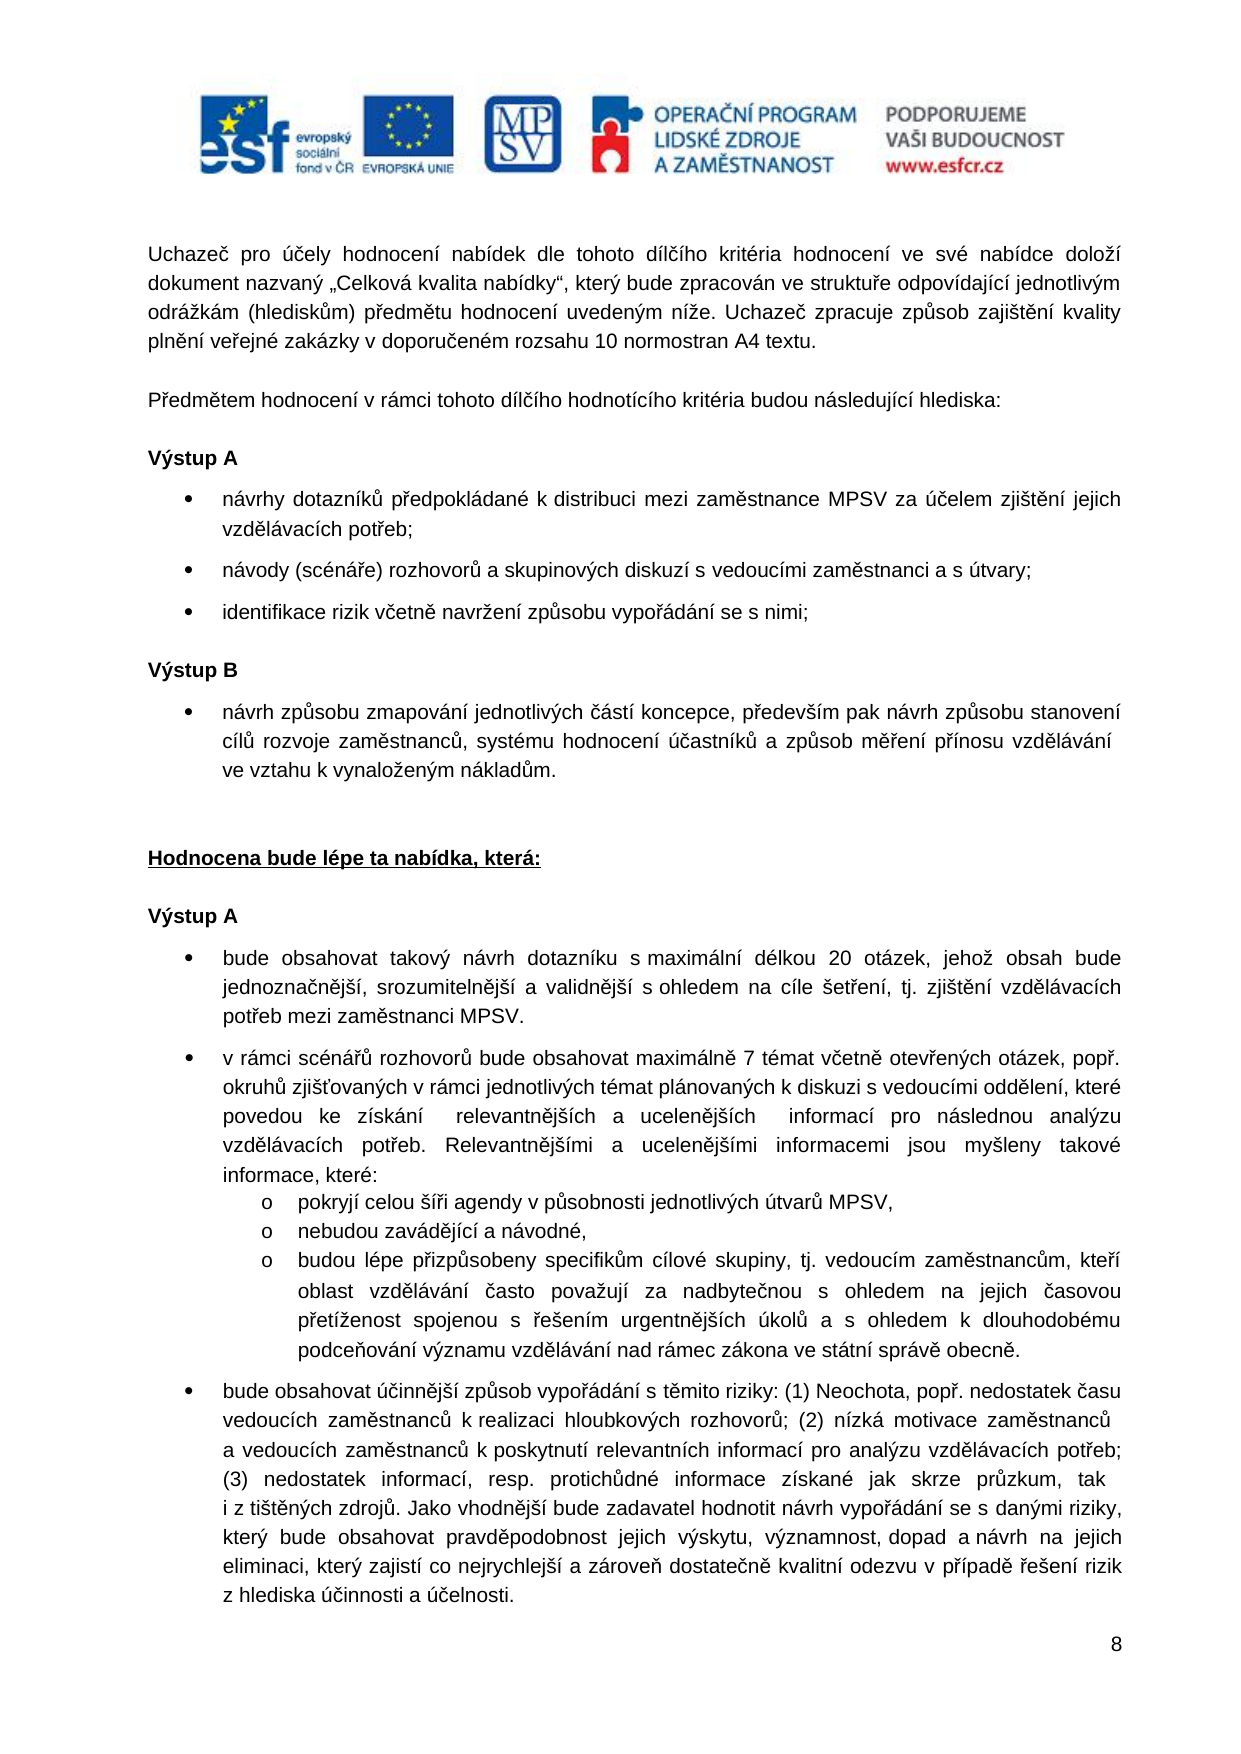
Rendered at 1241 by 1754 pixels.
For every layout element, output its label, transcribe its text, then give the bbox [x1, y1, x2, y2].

text Výstup B [148, 653, 1122, 682]
list bude obsahovat takový návrh dotazníku s maximální délkou 20 otázek, jehož obsah bude jednoznačnější, srozumitelnější a validnější s ohledem na cíle šetření, tj. zjištění vzdělávacích potřeb mezi zaměstnanci MPSV. [185, 941, 1122, 1028]
list návrhy dotazníků předpokládané k distribuci mezi zaměstnance MPSV za účelem zjištění jejich vzdělávacích potřeb; [185, 482, 1122, 541]
list pokryjí celou šíři agendy v působnosti jednotlivých útvarů MPSV, [261, 1186, 1122, 1216]
list identifikace rizik včetně navržení způsobu vypořádání se s nimi; [185, 595, 1122, 624]
list v rámci scénářů rozhovorů bude obsahovat maximálně 7 témat včetně otevřených otázek, popř. okruhů zjišťovaných v rámci jednotlivých témat plánovaných k diskuzi s vedoucími oddělení, které povedou ke získání relevantnějších a ucelenějších informací pro následnou analýzu vzdělávacích potřeb. Relevantnějšími a ucelenějšími informacemi jsou myšleny takové informace, které: [186, 1041, 1122, 1186]
list návody (scénáře) rozhovorů a skupinových diskuzí s vedoucími zaměstnanci a s útvary; [185, 553, 1122, 582]
text Hodnocena bude lépe ta nabídka, která: [148, 841, 1122, 870]
list bude obsahovat účinnější způsob vypořádání s těmito riziky: (1) Neochota, popř. nedostatek času vedoucích zaměstnanců k realizaci hloubkových rozhovorů; (2) nízká motivace zaměstnanců a vedoucích zaměstnanců k poskytnutí relevantních informací pro analýzu vzdělávacích potřeb; (3) nedostatek informací, resp. protichůdné informace získané jak skrze průzkum, tak i z tištěných zdrojů. Jako vhodnější bude zadavatel hodnotit návrh vypořádání se s danými riziky, který bude obsahovat pravděpodobnost jejich výskytu, významnost, dopad a návrh na jejich eliminaci, který zajistí co nejrychlejší a zároveň dostatečně kvalitní odezvu v případě řešení rizik z hlediska účinnosti a účelnosti. [185, 1374, 1122, 1607]
text Výstup A [148, 899, 1122, 928]
list budou lépe přizpůsobeny specifikům cílové skupiny, tj. vedoucím zaměstnancům, kteří oblast vzdělávání často považují za nadbytečnou s ohledem na jejich časovou přetíženost spojenou s řešením urgentnějších úkolů a s ohledem k dlouhodobému podceňování významu vzdělávání nad rámec zákona ve státní správě obecně. [261, 1245, 1122, 1361]
text Předmětem hodnocení v rámci tohoto dílčího hodnotícího kritéria budou následující hlediska: [148, 382, 1122, 411]
text Výstup A [148, 441, 1122, 470]
list návrh způsobu zmapování jednotlivých částí koncepce, především pak návrh způsobu stanovení cílů rozvoje zaměstnanců, systému hodnocení účastníků a způsob měření přínosu vzdělávání ve vztahu k vynaloženým nákladům. [185, 695, 1122, 782]
text Uchazeč pro účely hodnocení nabídek dle tohoto dílčího kritéria hodnocení ve své nabídce doloží dokument nazvaný „Celková kvalita nabídky“, který bude zpracován ve struktuře odpovídající jednotlivým odrážkám (hlediskům) předmětu hodnocení uvedeným níže. Uchazeč zpracuje způsob zajištění kvality plnění veřejné zakázky v doporučeném rozsahu 10 normostran A4 textu. [148, 236, 1122, 353]
list nebudou zavádějící a návodné, [261, 1216, 1122, 1245]
picture [177, 73, 1093, 237]
